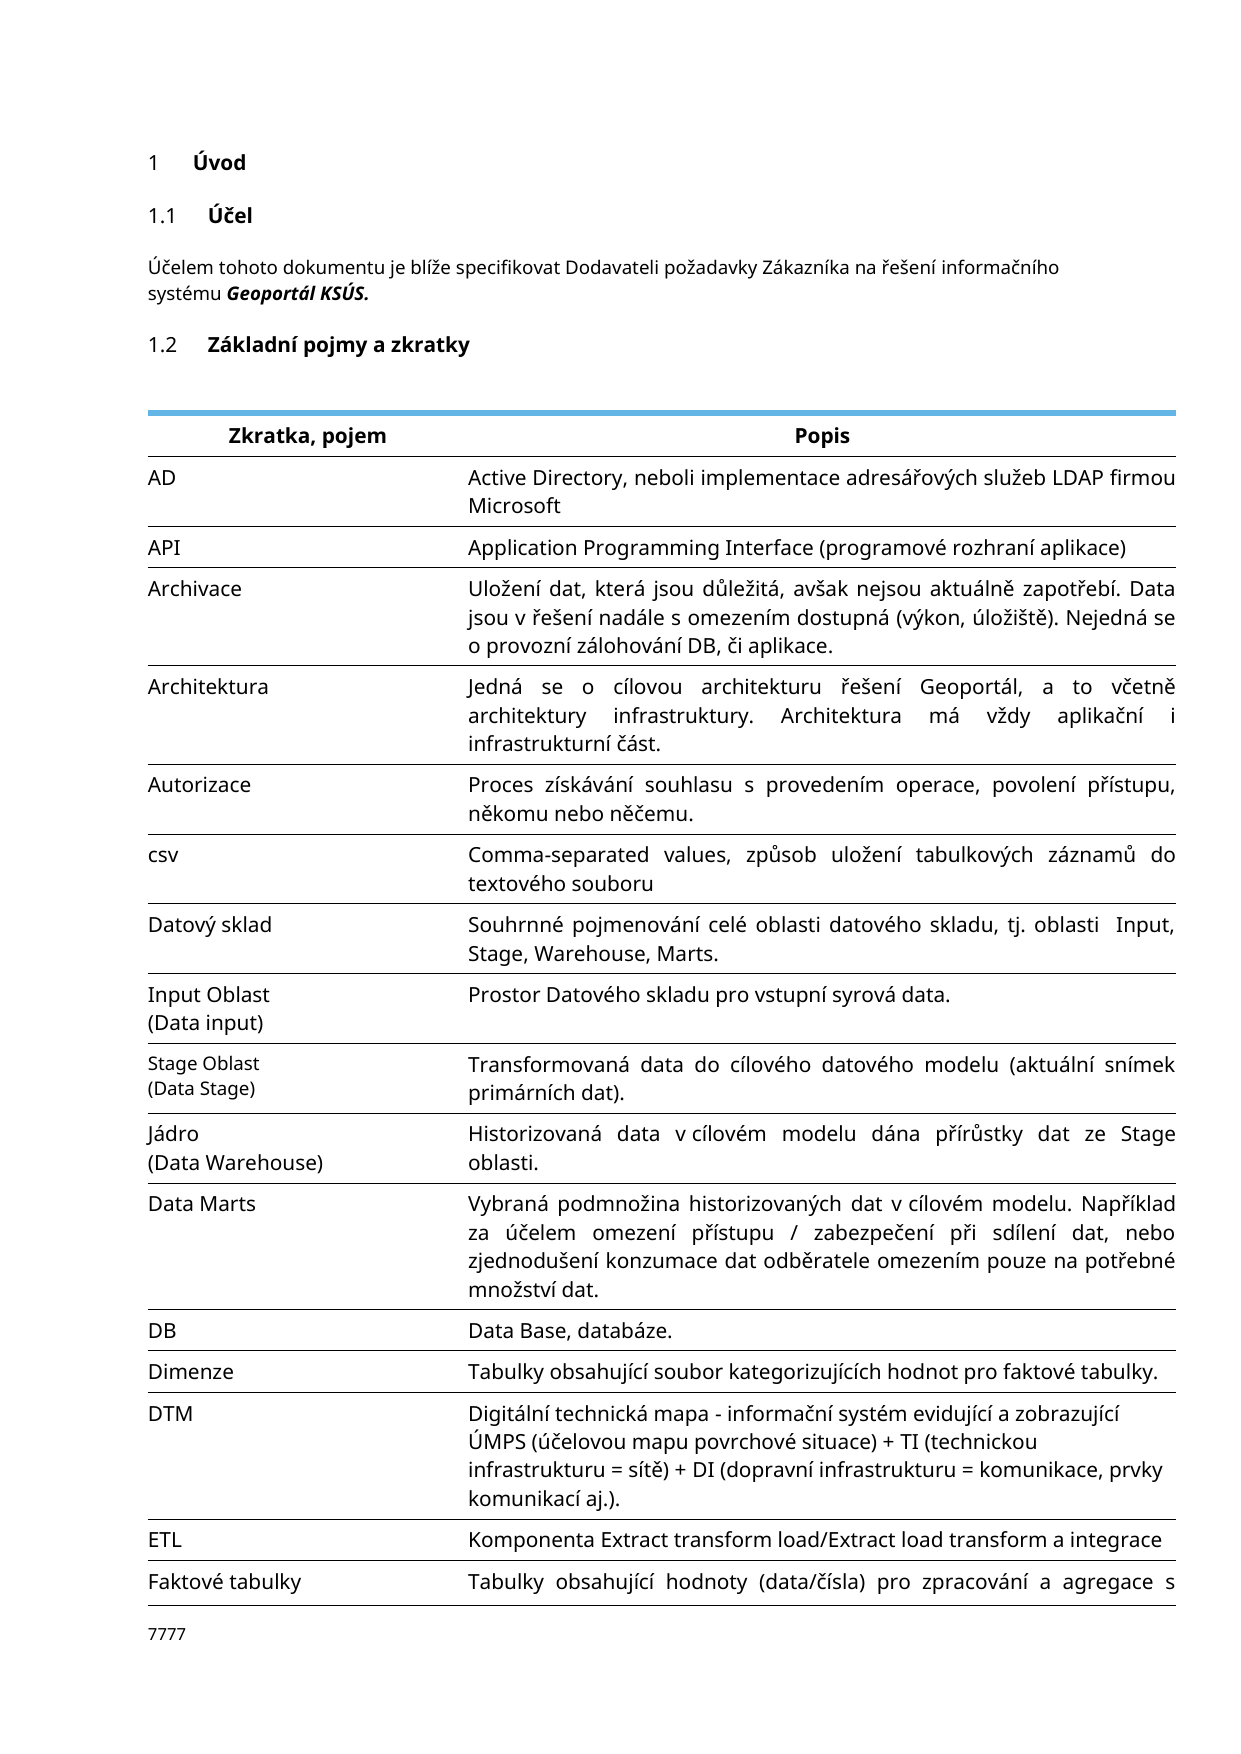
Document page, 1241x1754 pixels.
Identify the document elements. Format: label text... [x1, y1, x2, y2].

table_cell Komponenta Extract transform load/Extract load transform a integrace [468, 1520, 1176, 1560]
table_cell Active Directory, neboli implementace adresářových služeb LDAP firmou Microsoft [468, 457, 1176, 526]
table_cell Historizovaná data v cílovém modelu dána přírůstky dat ze Stage oblasti. [468, 1114, 1176, 1182]
table_cell Input Oblast (Data input) [148, 974, 468, 1043]
table_cell Application Programming Interface (programové rozhraní aplikace) [468, 527, 1176, 567]
subtitle Úvod [148, 148, 1093, 176]
table_cell Data Marts [148, 1184, 468, 1309]
table_cell Autorizace [148, 765, 468, 833]
table_cell Digitální technická mapa - informační systém evidující a zobrazující ÚMPS (účelovou mapu povrchové situace) + TI (technickou infrastrukturu = sítě) + DI (dopravní infrastrukturu = komunikace, prvky komunikací aj.). [468, 1393, 1176, 1518]
table_cell Souhrnné pojmenování celé oblasti datového skladu, tj. oblasti Input, Stage, Warehouse, Marts. [468, 904, 1176, 973]
table_cell Uložení dat, která jsou důležitá, avšak nejsou aktuálně zapotřebí. Data jsou v řešení nadále s omezením dostupná (výkon, úložiště). Nejedná se o provozní zálohování DB, či aplikace. [468, 568, 1176, 665]
table_cell Proces získávání souhlasu s provedením operace, povolení přístupu, někomu nebo něčemu. [468, 765, 1176, 833]
table_header Popis [468, 416, 1176, 456]
table_cell Archivace [148, 568, 468, 665]
table_cell AD [148, 457, 468, 526]
subtitle Základní pojmy a zkratky [148, 331, 1093, 359]
table_cell Vybraná podmnožina historizovaných dat v cílovém modelu. Například za účelem omezení přístupu / zabezpečení při sdílení dat, nebo zjednodušení konzumace dat odběratele omezením pouze na potřebné množství dat. [468, 1184, 1176, 1309]
text Účelem tohoto dokumentu je blíže specifikovat Dodavateli požadavky Zákazníka na řešení informačního systému Geoportál KSÚS. [148, 254, 1093, 306]
table_cell Prostor Datového skladu pro vstupní syrová data. [468, 974, 1176, 1043]
table_cell Faktové tabulky [148, 1561, 468, 1605]
table_header Zkratka, pojem [148, 416, 468, 456]
subtitle Účel [148, 201, 1093, 229]
table_cell Jádro (Data Warehouse) [148, 1114, 468, 1182]
table_cell Data Base, databáze. [468, 1310, 1176, 1350]
table_cell Stage Oblast (Data Stage) [148, 1044, 468, 1113]
table_cell DB [148, 1310, 468, 1350]
table_cell Jedná se o cílovou architekturu řešení Geoportál, a to včetně architektury infrastruktury. Architektura má vždy aplikační i infrastrukturní část. [468, 666, 1176, 764]
table_cell Tabulky obsahující soubor kategorizujících hodnot pro faktové tabulky. [468, 1351, 1176, 1392]
table_cell csv [148, 835, 468, 903]
table_cell Architektura [148, 666, 468, 764]
table_cell Dimenze [148, 1351, 468, 1392]
table_cell Comma-separated values, způsob uložení tabulkových záznamů do textového souboru [468, 835, 1176, 903]
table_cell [468, 1561, 1176, 1605]
table_cell Datový sklad [148, 904, 468, 973]
table_cell Transformovaná data do cílového datového modelu (aktuální snímek primárních dat). [468, 1044, 1176, 1113]
table_cell ETL [148, 1520, 468, 1560]
table_cell API [148, 527, 468, 567]
table_cell DTM [148, 1393, 468, 1518]
